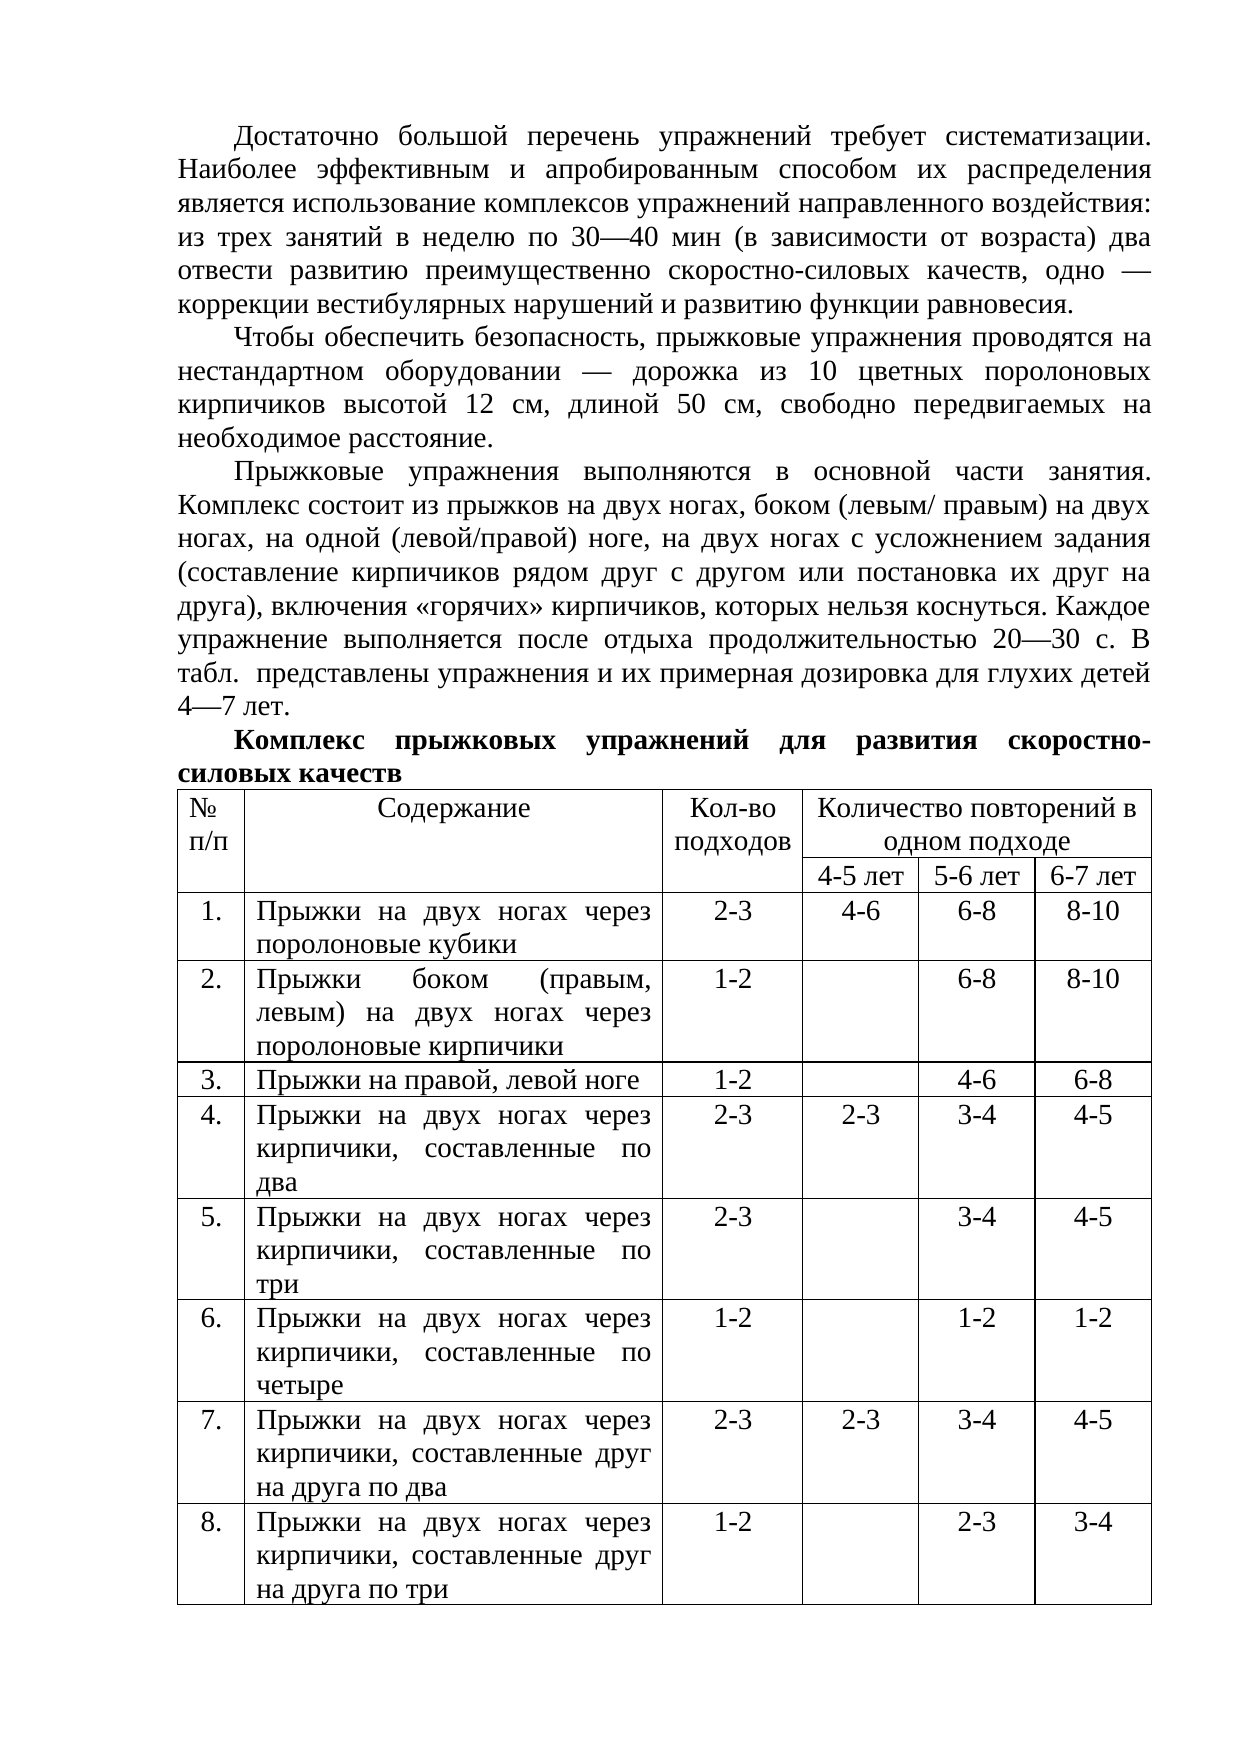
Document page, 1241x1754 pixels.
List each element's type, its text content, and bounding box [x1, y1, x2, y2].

table_cell 3-4 [919, 1097, 1034, 1198]
text Прыжковые упражнения выполняются в основной части занятия. Комплекс состоит из прыжков на двух ногах, боком (левым/ правым) на двух ногах, на одной (левой/правой) ноге, на двух ногах с усложнением задания (составление кирпичиков рядом друг с другом или постановка их друг на друга), включения «горячих» кирпичиков, которых нельзя коснуться. Каждое упражнение выполняется после отдыха продолжительностью 20—30 с. В табл. представлены упражнения и их примерная дозировка для глухих детей 4—7 лет. [177, 453, 1152, 722]
table_cell Прыжки боком (правым, левым) на двух ногах через поролоновые кирпичики [245, 961, 662, 1061]
table_cell 4-5 лет [803, 858, 918, 892]
table_cell Прыжки на двух ногах через кирпичики, составленные по три [245, 1199, 662, 1299]
table_cell 7. [178, 1402, 244, 1503]
table_cell 6-8 [919, 961, 1034, 1061]
table_cell 3-4 [1036, 1504, 1151, 1604]
table_cell 3-4 [919, 1402, 1034, 1503]
table_cell [803, 1300, 918, 1401]
text Чтобы обеспечить безопасность, прыжковые упражнения проводятся на нестандартном оборудовании — дорожка из 10 цветных поролоновых кирпичиков высотой 12 см, длиной 50 см, свободно передвигаемых на необходимое расстояние. [177, 319, 1152, 453]
table_cell 2-3 [803, 1402, 918, 1503]
table_cell 2-3 [803, 1097, 918, 1198]
text Комплекс прыжковых упражнений для развития скоростно-силовых качеств [177, 722, 1152, 789]
table_cell Прыжки на двух ногах через кирпичики, составленные по два [245, 1097, 662, 1198]
table_cell 6. [178, 1300, 244, 1401]
table_cell 6-7 лет [1036, 858, 1151, 892]
table_header № п/п [178, 790, 244, 892]
table_cell 4-6 [803, 893, 918, 960]
table_cell 3. [178, 1063, 244, 1096]
table_header Кол-во подходов [663, 790, 802, 892]
table_cell 2-3 [663, 1402, 802, 1503]
table_cell 2-3 [919, 1504, 1034, 1604]
table_cell Прыжки на двух ногах через кирпичики, составленные друг на друга по два [245, 1402, 662, 1503]
table_cell 6-8 [1036, 1063, 1151, 1096]
table_cell 2. [178, 961, 244, 1061]
table_cell 4-5 [1036, 1097, 1151, 1198]
table_cell 5-6 лет [919, 858, 1034, 892]
table_cell 4-5 [1036, 1402, 1151, 1503]
text Достаточно большой перечень упражнений требует систематизации. Наиболее эффективным и апробированным способом их распределения является использование комплексов упражнений направленного воздействия: из трех занятий в неделю по 30—40 мин (в зависимости от возраста) два отвести развитию преимущественно скоростно-силовых качеств, одно — коррекции вестибулярных нарушений и развитию функции равновесия. [177, 118, 1152, 319]
table_cell 1-2 [919, 1300, 1034, 1401]
table_cell 1-2 [663, 1300, 802, 1401]
table_cell 6-8 [919, 893, 1034, 960]
table_cell 2-3 [663, 893, 802, 960]
table_cell 1-2 [1036, 1300, 1151, 1401]
table_cell 2-3 [663, 1199, 802, 1299]
table_cell 8-10 [1036, 893, 1151, 960]
table_cell 8. [178, 1504, 244, 1604]
table_cell [803, 1063, 918, 1096]
table_cell Прыжки на двух ногах через поролоновые кубики [245, 893, 662, 960]
table_cell 1-2 [663, 961, 802, 1061]
table_cell Прыжки на двух ногах через кирпичики, составленные друг на друга по три [245, 1504, 662, 1604]
table_cell 4. [178, 1097, 244, 1198]
table_cell 5. [178, 1199, 244, 1299]
table_cell [803, 961, 918, 1061]
table_cell Прыжки на двух ногах через кирпичики, составленные по четыре [245, 1300, 662, 1401]
table_cell 3-4 [919, 1199, 1034, 1299]
table_cell 4-5 [1036, 1199, 1151, 1299]
table_header Количество повторений в одном подходе [803, 790, 1151, 857]
table_cell 2-3 [663, 1097, 802, 1198]
table_cell 1-2 [663, 1504, 802, 1604]
table_cell 1. [178, 893, 244, 960]
table_cell 8-10 [1036, 961, 1151, 1061]
table_cell Прыжки на правой, левой ноге [245, 1063, 662, 1096]
table_header Содержание [245, 790, 662, 892]
table_cell 4-6 [919, 1063, 1034, 1096]
table_cell [803, 1504, 918, 1604]
table_cell [803, 1199, 918, 1299]
table_cell 1-2 [663, 1063, 802, 1096]
